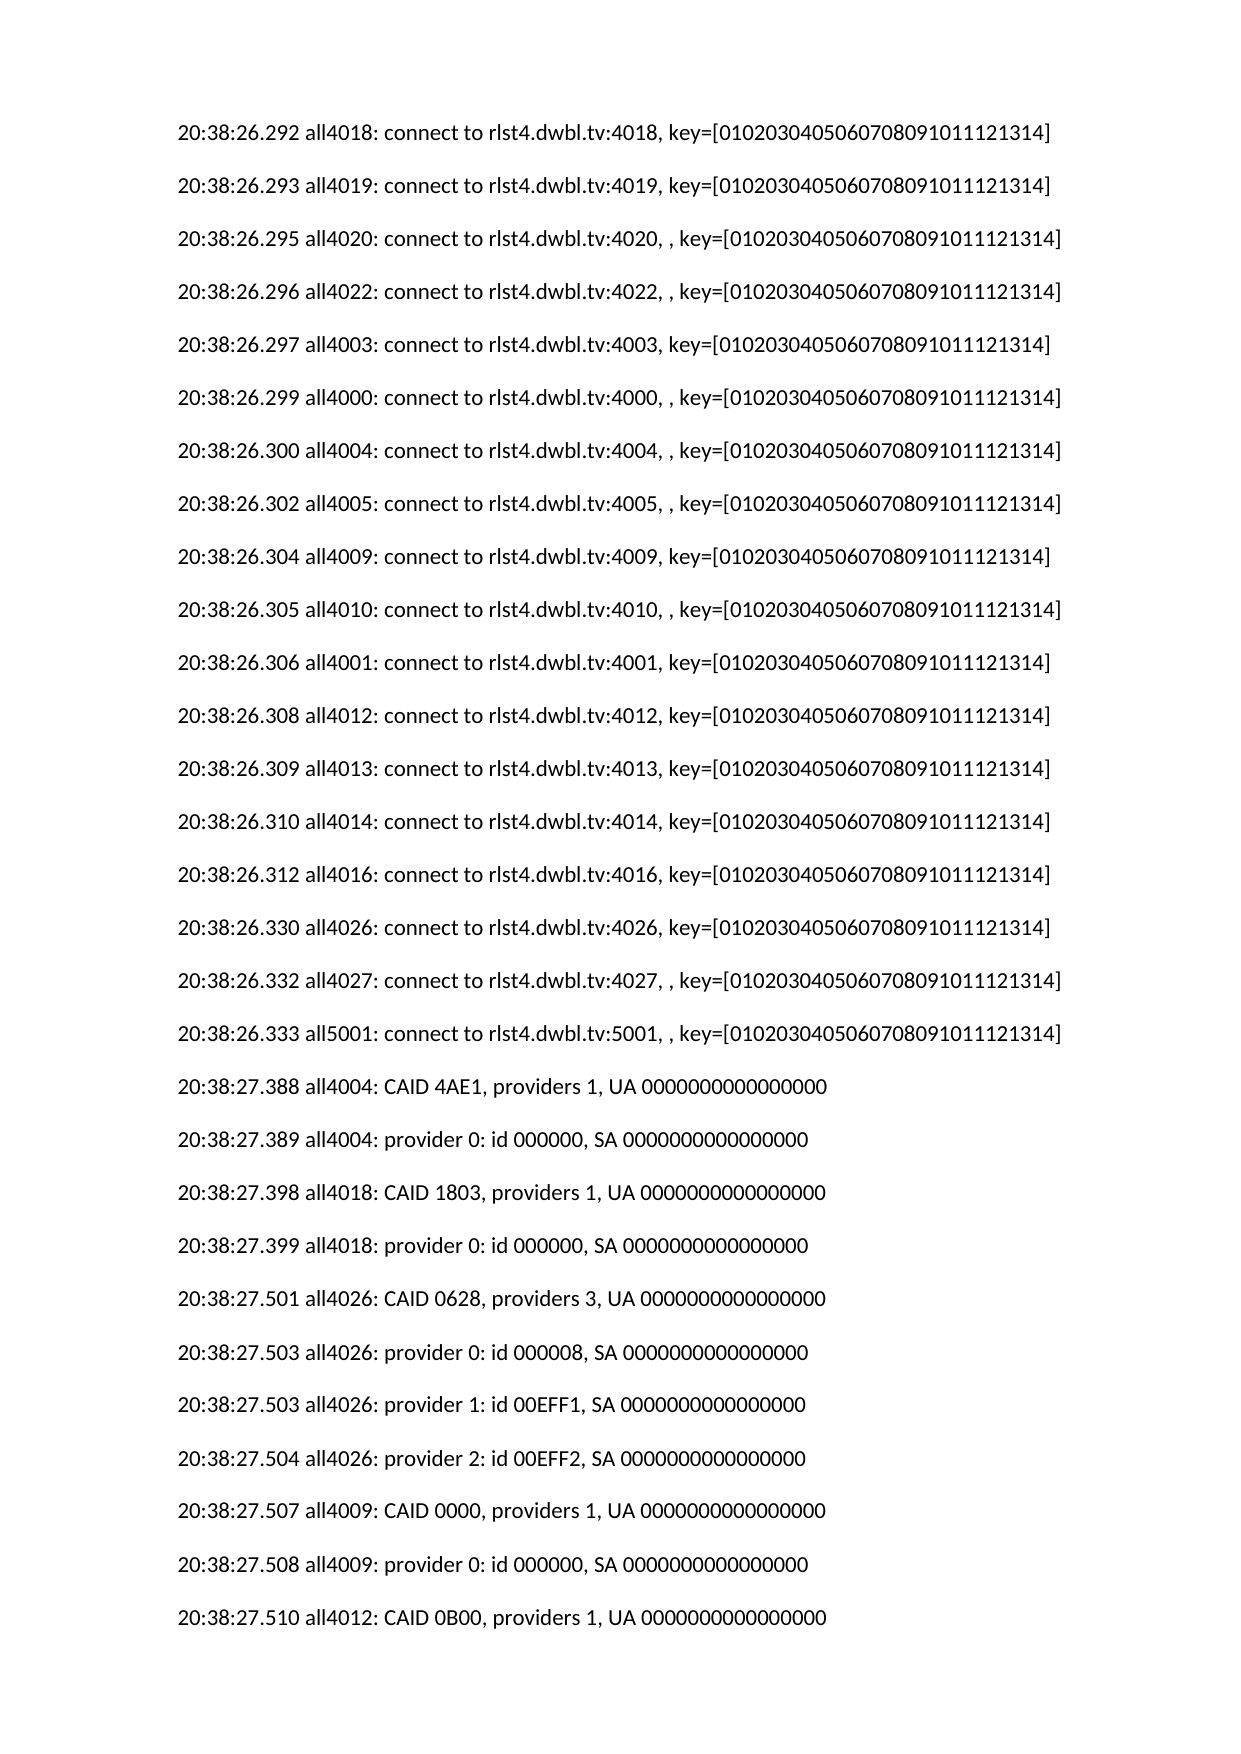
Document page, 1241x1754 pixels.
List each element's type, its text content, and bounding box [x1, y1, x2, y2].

text 20:38:26.305 all4010: connect to rlst4.dwbl.tv:4010, , key=[0102030405060708091011121314] [177, 595, 1152, 623]
text 20:38:26.302 all4005: connect to rlst4.dwbl.tv:4005, , key=[0102030405060708091011121314] [177, 489, 1152, 517]
text 20:38:26.293 all4019: connect to rlst4.dwbl.tv:4019, key=[0102030405060708091011121314] [177, 171, 1152, 199]
text 20:38:27.504 all4026: provider 2: id 00EFF2, SA 0000000000000000 [177, 1444, 1152, 1472]
text 20:38:26.304 all4009: connect to rlst4.dwbl.tv:4009, key=[0102030405060708091011121314] [177, 542, 1152, 570]
text 20:38:27.510 all4012: CAID 0B00, providers 1, UA 0000000000000000 [177, 1603, 1152, 1631]
text 20:38:26.300 all4004: connect to rlst4.dwbl.tv:4004, , key=[0102030405060708091011121314] [177, 436, 1152, 464]
text 20:38:26.306 all4001: connect to rlst4.dwbl.tv:4001, key=[0102030405060708091011121314] [177, 648, 1152, 676]
text 20:38:26.295 all4020: connect to rlst4.dwbl.tv:4020, , key=[0102030405060708091011121314] [177, 224, 1152, 252]
text 20:38:27.503 all4026: provider 1: id 00EFF1, SA 0000000000000000 [177, 1391, 1152, 1419]
text 20:38:26.309 all4013: connect to rlst4.dwbl.tv:4013, key=[0102030405060708091011121314] [177, 754, 1152, 782]
text 20:38:27.399 all4018: provider 0: id 000000, SA 0000000000000000 [177, 1232, 1152, 1259]
text 20:38:26.332 all4027: connect to rlst4.dwbl.tv:4027, , key=[0102030405060708091011121314] [177, 966, 1152, 994]
text 20:38:26.333 all5001: connect to rlst4.dwbl.tv:5001, , key=[0102030405060708091011121314] [177, 1019, 1152, 1047]
text 20:38:26.312 all4016: connect to rlst4.dwbl.tv:4016, key=[0102030405060708091011121314] [177, 860, 1152, 888]
text 20:38:27.503 all4026: provider 0: id 000008, SA 0000000000000000 [177, 1338, 1152, 1366]
text 20:38:27.507 all4009: CAID 0000, providers 1, UA 0000000000000000 [177, 1497, 1152, 1525]
text 20:38:27.398 all4018: CAID 1803, providers 1, UA 0000000000000000 [177, 1178, 1152, 1207]
text 20:38:26.308 all4012: connect to rlst4.dwbl.tv:4012, key=[0102030405060708091011121314] [177, 701, 1152, 729]
text 20:38:26.310 all4014: connect to rlst4.dwbl.tv:4014, key=[0102030405060708091011121314] [177, 807, 1152, 835]
text 20:38:26.297 all4003: connect to rlst4.dwbl.tv:4003, key=[0102030405060708091011121314] [177, 330, 1152, 358]
text 20:38:26.292 all4018: connect to rlst4.dwbl.tv:4018, key=[0102030405060708091011121314] [177, 118, 1152, 146]
text 20:38:26.330 all4026: connect to rlst4.dwbl.tv:4026, key=[0102030405060708091011121314] [177, 913, 1152, 941]
text 20:38:26.299 all4000: connect to rlst4.dwbl.tv:4000, , key=[0102030405060708091011121314] [177, 383, 1152, 411]
text 20:38:27.389 all4004: provider 0: id 000000, SA 0000000000000000 [177, 1126, 1152, 1153]
text 20:38:27.501 all4026: CAID 0628, providers 3, UA 0000000000000000 [177, 1284, 1152, 1313]
text 20:38:27.388 all4004: CAID 4AE1, providers 1, UA 0000000000000000 [177, 1072, 1152, 1101]
text 20:38:26.296 all4022: connect to rlst4.dwbl.tv:4022, , key=[0102030405060708091011121314] [177, 277, 1152, 305]
text 20:38:27.508 all4009: provider 0: id 000000, SA 0000000000000000 [177, 1550, 1152, 1578]
